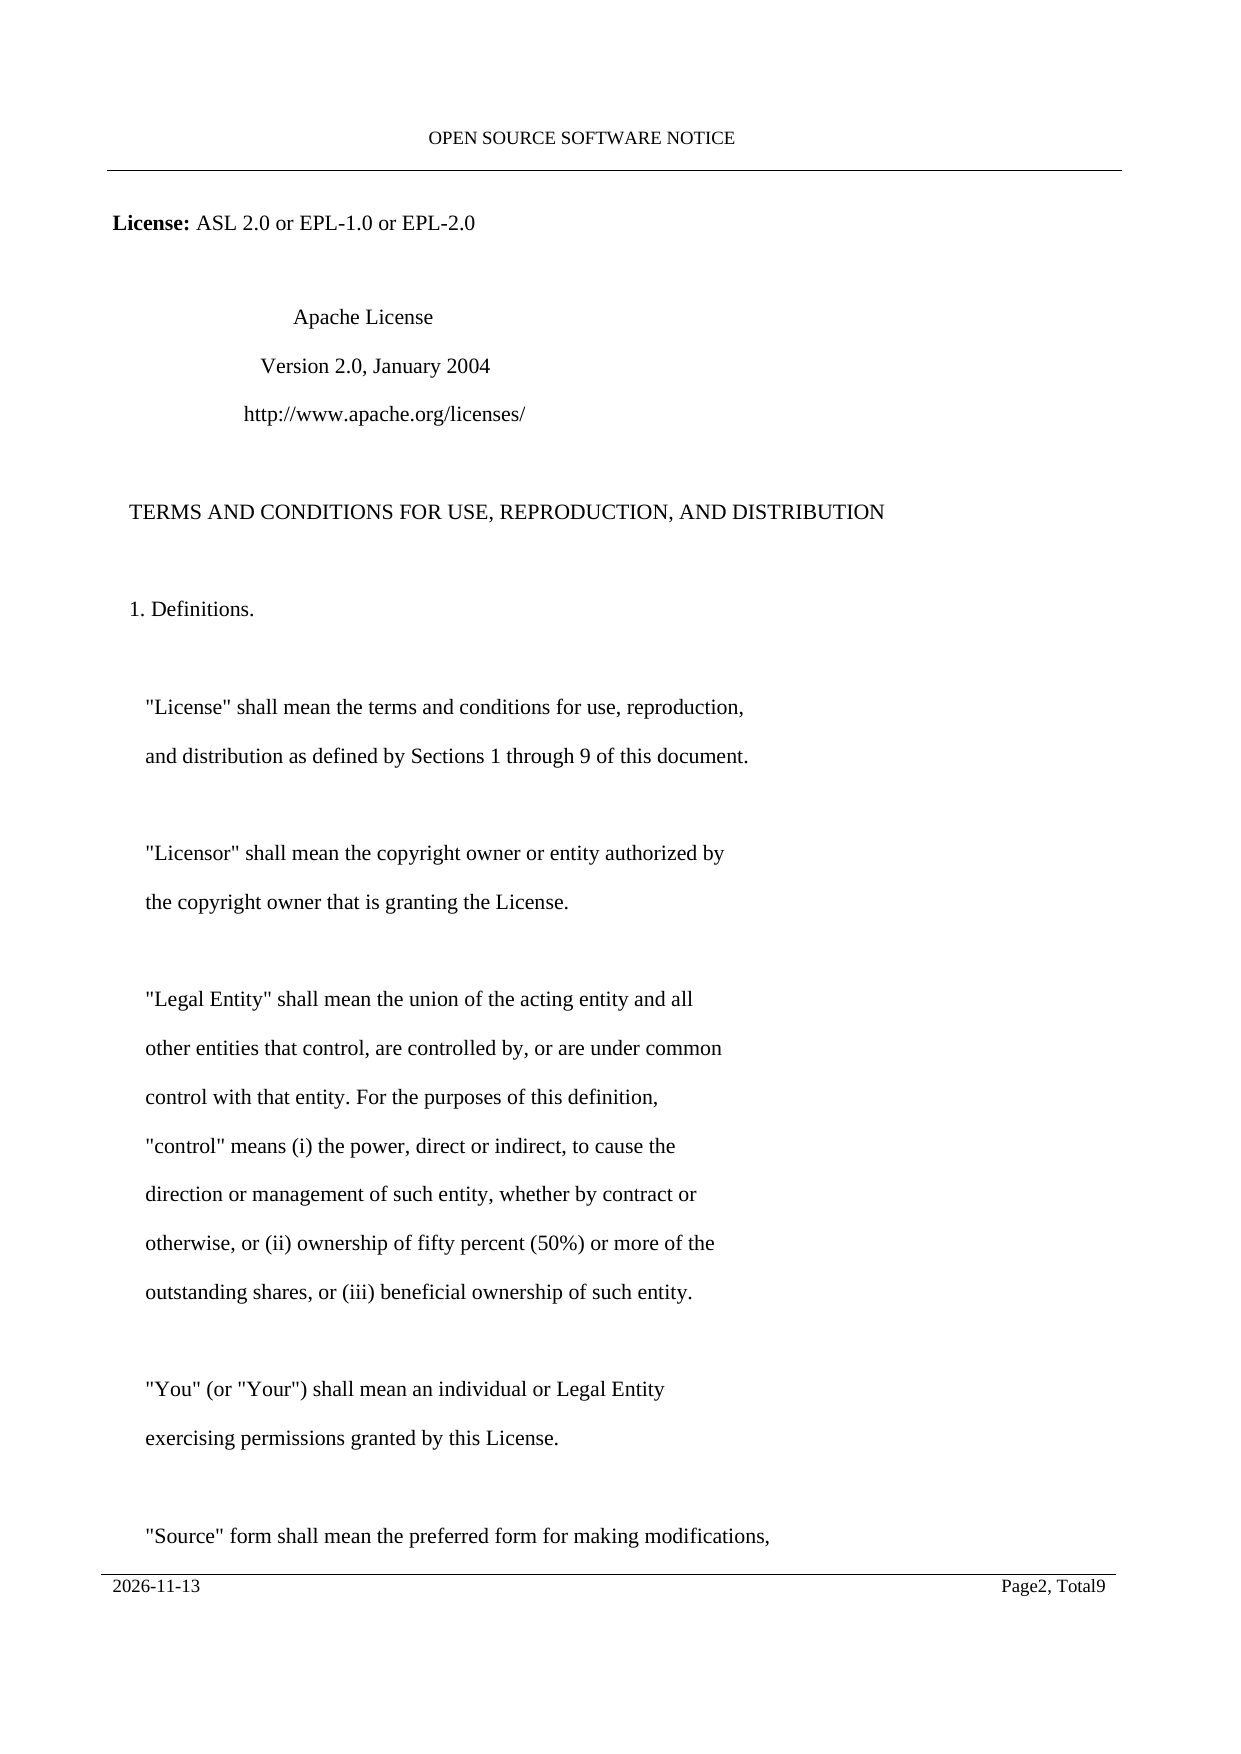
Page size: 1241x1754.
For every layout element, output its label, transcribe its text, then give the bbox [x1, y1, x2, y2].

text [112, 251, 1128, 1551]
text License: ASL 2.0 or EPL-1.0 or EPL-2.0 [112, 206, 1128, 239]
